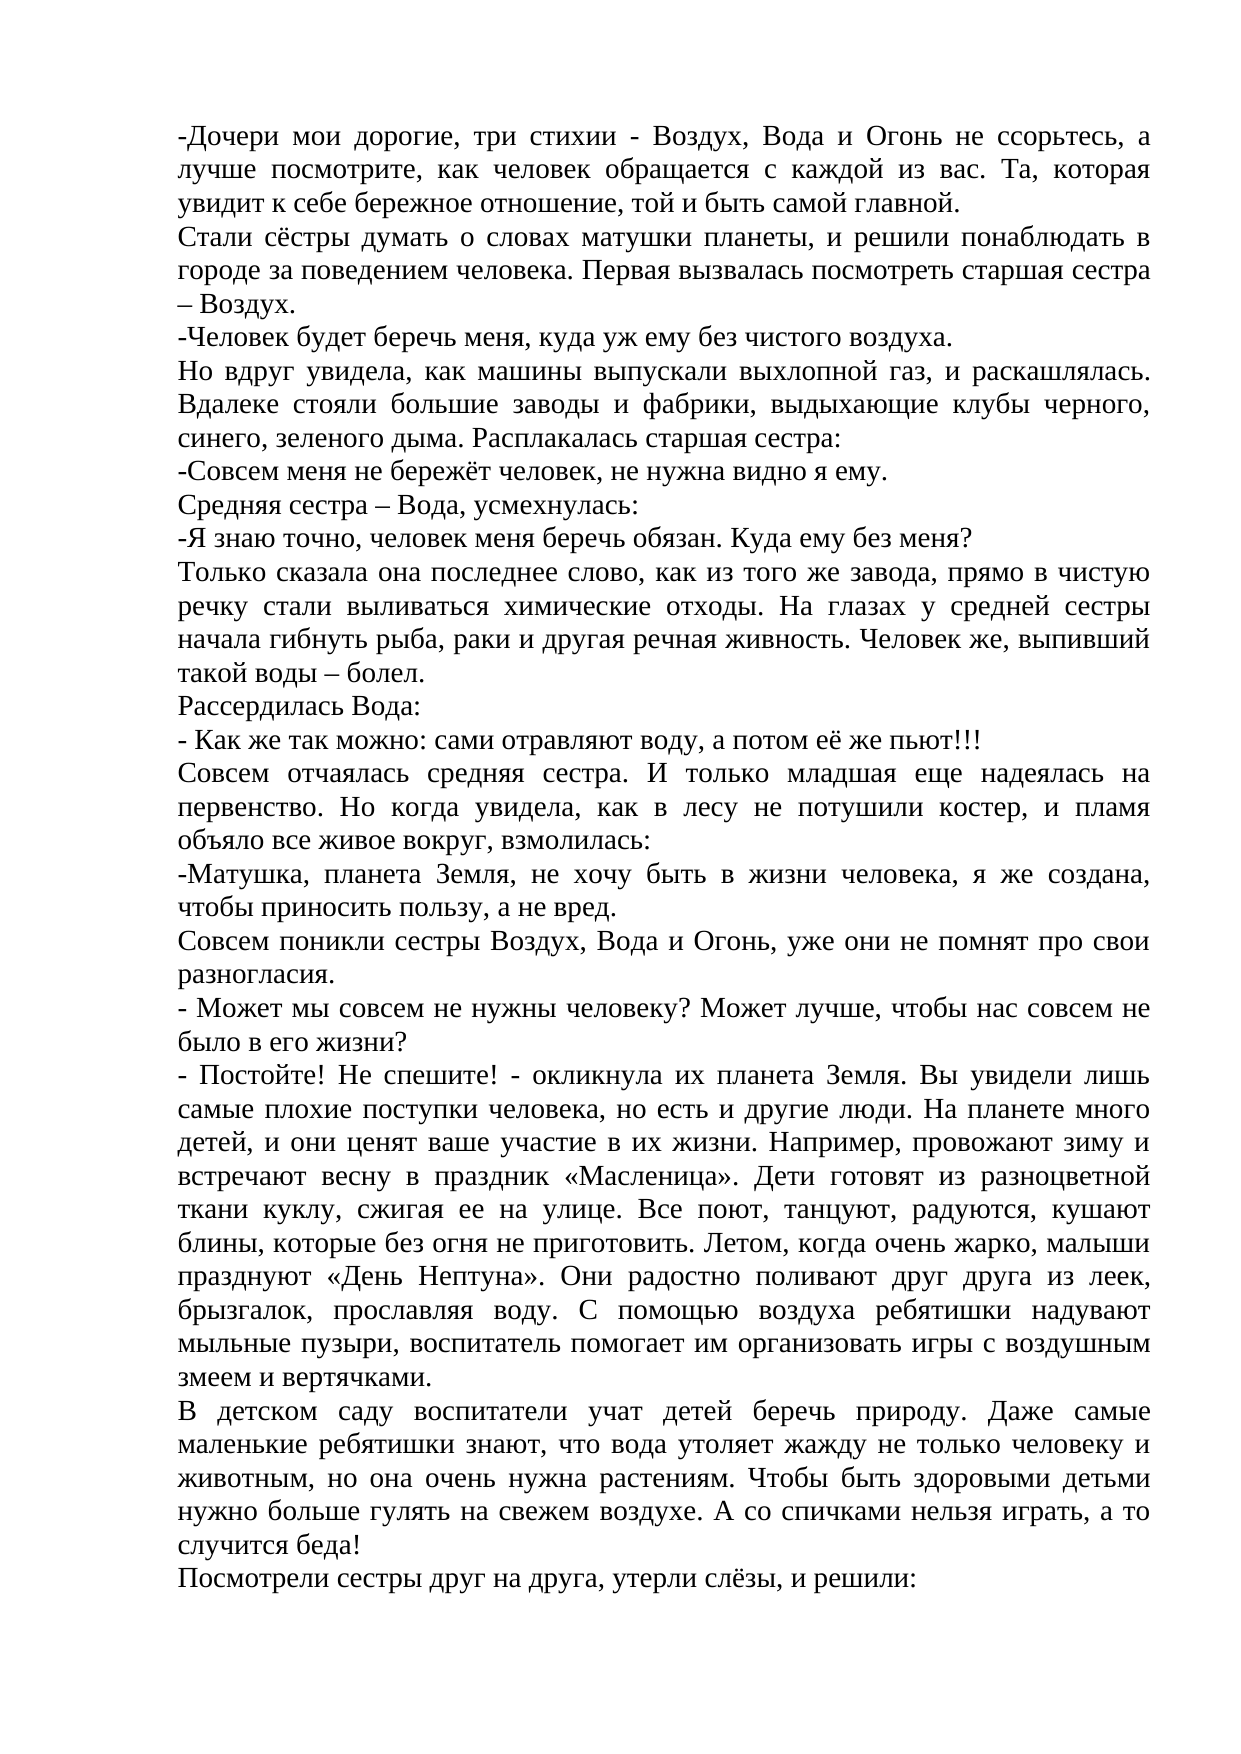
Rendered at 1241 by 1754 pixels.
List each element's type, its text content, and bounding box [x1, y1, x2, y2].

text Стали сёстры думать о словах матушки планеты, и решили понаблюдать в городе за поведением человека. Первая вызвалась посмотреть старшая сестра – Воздух. [177, 219, 1152, 319]
text -Дочери мои дорогие, три стихии - Воздух, Вода и Огонь не ссорьтесь, а лучше посмотрите, как человек обращается с каждой из вас. Та, которая увидит к себе бережное отношение, той и быть самой главной. [177, 118, 1152, 219]
text -Человек будет беречь меня, куда уж ему без чистого воздуха. [177, 319, 1152, 353]
text - Постойте! Не спешите! - окликнула их планета Земля. Вы увидели лишь самые плохие поступки человека, но есть и другие люди. На планете много детей, и они ценят ваше участие в их жизни. Например, провожают зиму и встречают весну в праздник «Масленица». Дети готовят из разноцветной ткани куклу, сжигая ее на улице. Все поют, танцуют, радуются, кушают блины, которые без огня не приготовить. Летом, когда очень жарко, малыши празднуют «День Нептуна». Они радостно поливают друг друга из леек, брызгалок, прославляя воду. С помощью воздуха ребятишки надувают мыльные пузыри, воспитатель помогает им организовать игры с воздушным змеем и вертячками. [177, 1057, 1152, 1393]
text Но вдруг увидела, как машины выпускали выхлопной газ, и раскашлялась. Вдалеке стояли большие заводы и фабрики, выдыхающие клубы черного, синего, зеленого дыма. Расплакалась старшая сестра: [177, 353, 1152, 453]
text Только сказала она последнее слово, как из того же завода, прямо в чистую речку стали выливаться химические отходы. На глазах у средней сестры начала гибнуть рыба, раки и другая речная живность. Человек же, выпивший такой воды – болел. [177, 554, 1152, 688]
text -Матушка, планета Земля, не хочу быть в жизни человека, я же создана, чтобы приносить пользу, а не вред. [177, 856, 1152, 923]
text -Я знаю точно, человек меня беречь обязан. Куда ему без меня? [177, 521, 1152, 554]
text - Как же так можно: сами отравляют воду, а потом её же пьют!!! [177, 722, 1152, 755]
text Рассердилась Вода: [177, 688, 1152, 722]
text В детском саду воспитатели учат детей беречь природу. Даже самые маленькие ребятишки знают, что вода утоляет жажду не только человеку и животным, но она очень нужна растениям. Чтобы быть здоровыми детьми нужно больше гулять на свежем воздухе. А со спичками нельзя играть, а то случится беда! [177, 1393, 1152, 1560]
text Посмотрели сестры друг на друга, утерли слёзы, и решили: [177, 1560, 1152, 1594]
text Совсем поникли сестры Воздух, Вода и Огонь, уже они не помнят про свои разногласия. [177, 923, 1152, 990]
text Совсем отчаялась средняя сестра. И только младшая еще надеялась на первенство. Но когда увидела, как в лесу не потушили костер, и пламя объяло все живое вокруг, взмолилась: [177, 755, 1152, 856]
text -Совсем меня не бережёт человек, не нужна видно я ему. [177, 453, 1152, 487]
text Средняя сестра – Вода, усмехнулась: [177, 487, 1152, 521]
text - Может мы совсем не нужны человеку? Может лучше, чтобы нас совсем не было в его жизни? [177, 990, 1152, 1057]
